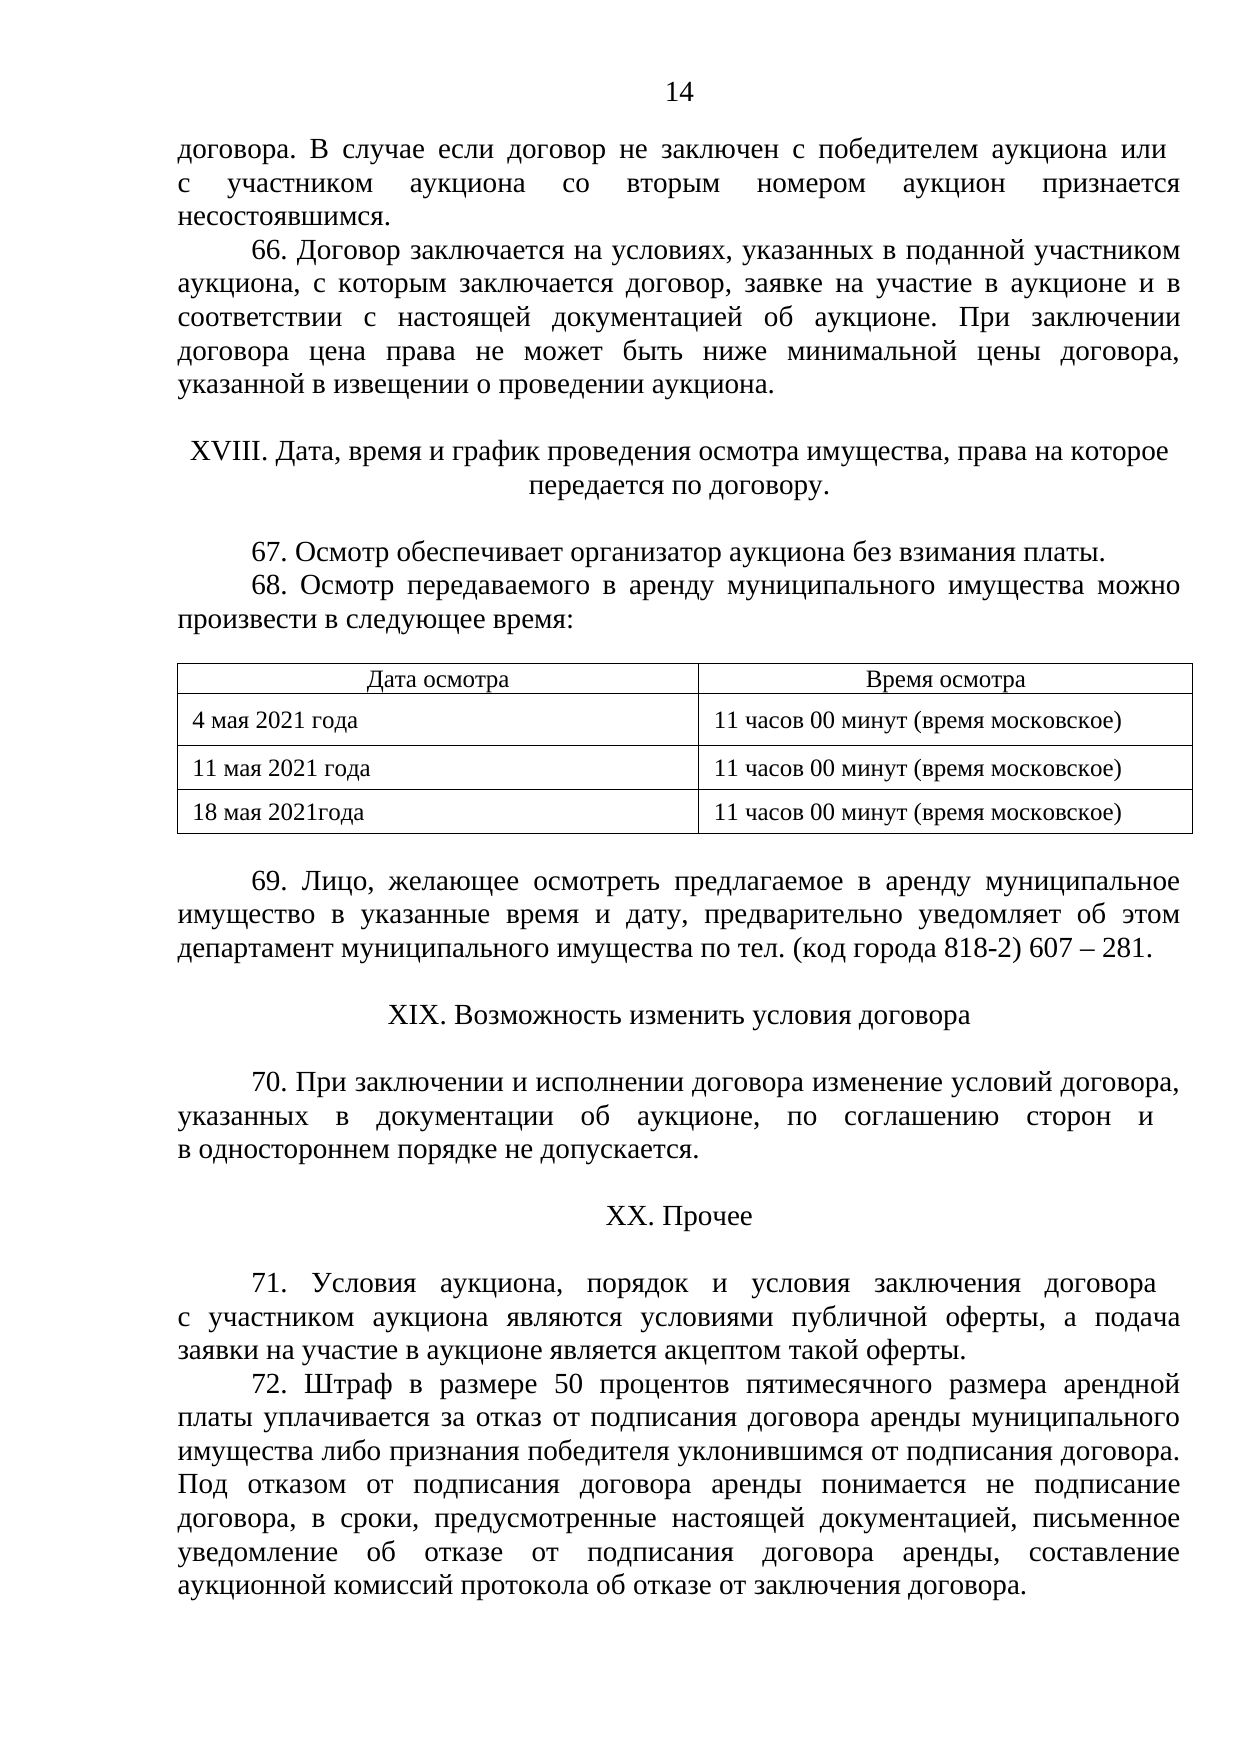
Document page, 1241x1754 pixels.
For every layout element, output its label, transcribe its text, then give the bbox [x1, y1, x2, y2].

text 69. Лицо, желающее осмотреть предлагаемое в аренду муниципальное имущество в указанные время и дату, предварительно уведомляет об этом департамент муниципального имущества по тел. (код города 818-2) 607 – 281. [177, 863, 1181, 963]
text 68. Осмотр передаваемого в аренду муниципального имущества можно произвести в следующее время: [177, 567, 1181, 634]
text XVIII. Дата, время и график проведения осмотра имущества, права на которое передается по договору. [177, 433, 1181, 500]
table_header Дата осмотра [178, 664, 698, 693]
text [177, 131, 1181, 232]
table_cell 11 часов 00 минут (время московское) [699, 694, 1192, 745]
text XX. Прочее [177, 1198, 1181, 1232]
text 71. Условия аукциона, порядок и условия заключения договора с участником аукциона являются условиями публичной оферты, а подача заявки на участие в аукционе является акцептом такой оферты. [177, 1265, 1181, 1366]
text 67. Осмотр обеспечивает организатор аукциона без взимания платы. [177, 534, 1181, 567]
text XIX. Возможность изменить условия договора [177, 997, 1181, 1031]
text 66. Договор заключается на условиях, указанных в поданной участником аукциона, с которым заключается договор, заявке на участие в аукционе и в соответствии с настоящей документацией об аукционе. При заключении договора цена права не может быть ниже минимальной цены договора, указанной в извещении о проведении аукциона. [177, 232, 1181, 400]
table_cell 11 часов 00 минут (время московское) [699, 746, 1192, 789]
table_cell 4 мая 2021 года [178, 694, 698, 745]
table_cell 11 мая 2021 года [178, 746, 698, 789]
text 72. Штраф в размере 50 процентов пятимесячного размера арендной платы уплачивается за отказ от подписания договора аренды муниципального имущества либо признания победителя уклонившимся от подписания договора. Под отказом от подписания договора аренды понимается не подписание договора, в сроки, предусмотренные настоящей документацией, письменное уведомление об отказе от подписания договора аренды, составление аукционной комиссий протокола об отказе от заключения договора. [177, 1366, 1181, 1601]
table_cell 11 часов 00 минут (время московское) [699, 790, 1192, 833]
text 70. При заключении и исполнении договора изменение условий договора, указанных в документации об аукционе, по соглашению сторон и в одностороннем порядке не допускается. [177, 1064, 1181, 1165]
table_cell 18 мая 2021года [178, 790, 698, 833]
table_header Время осмотра [699, 664, 1192, 693]
